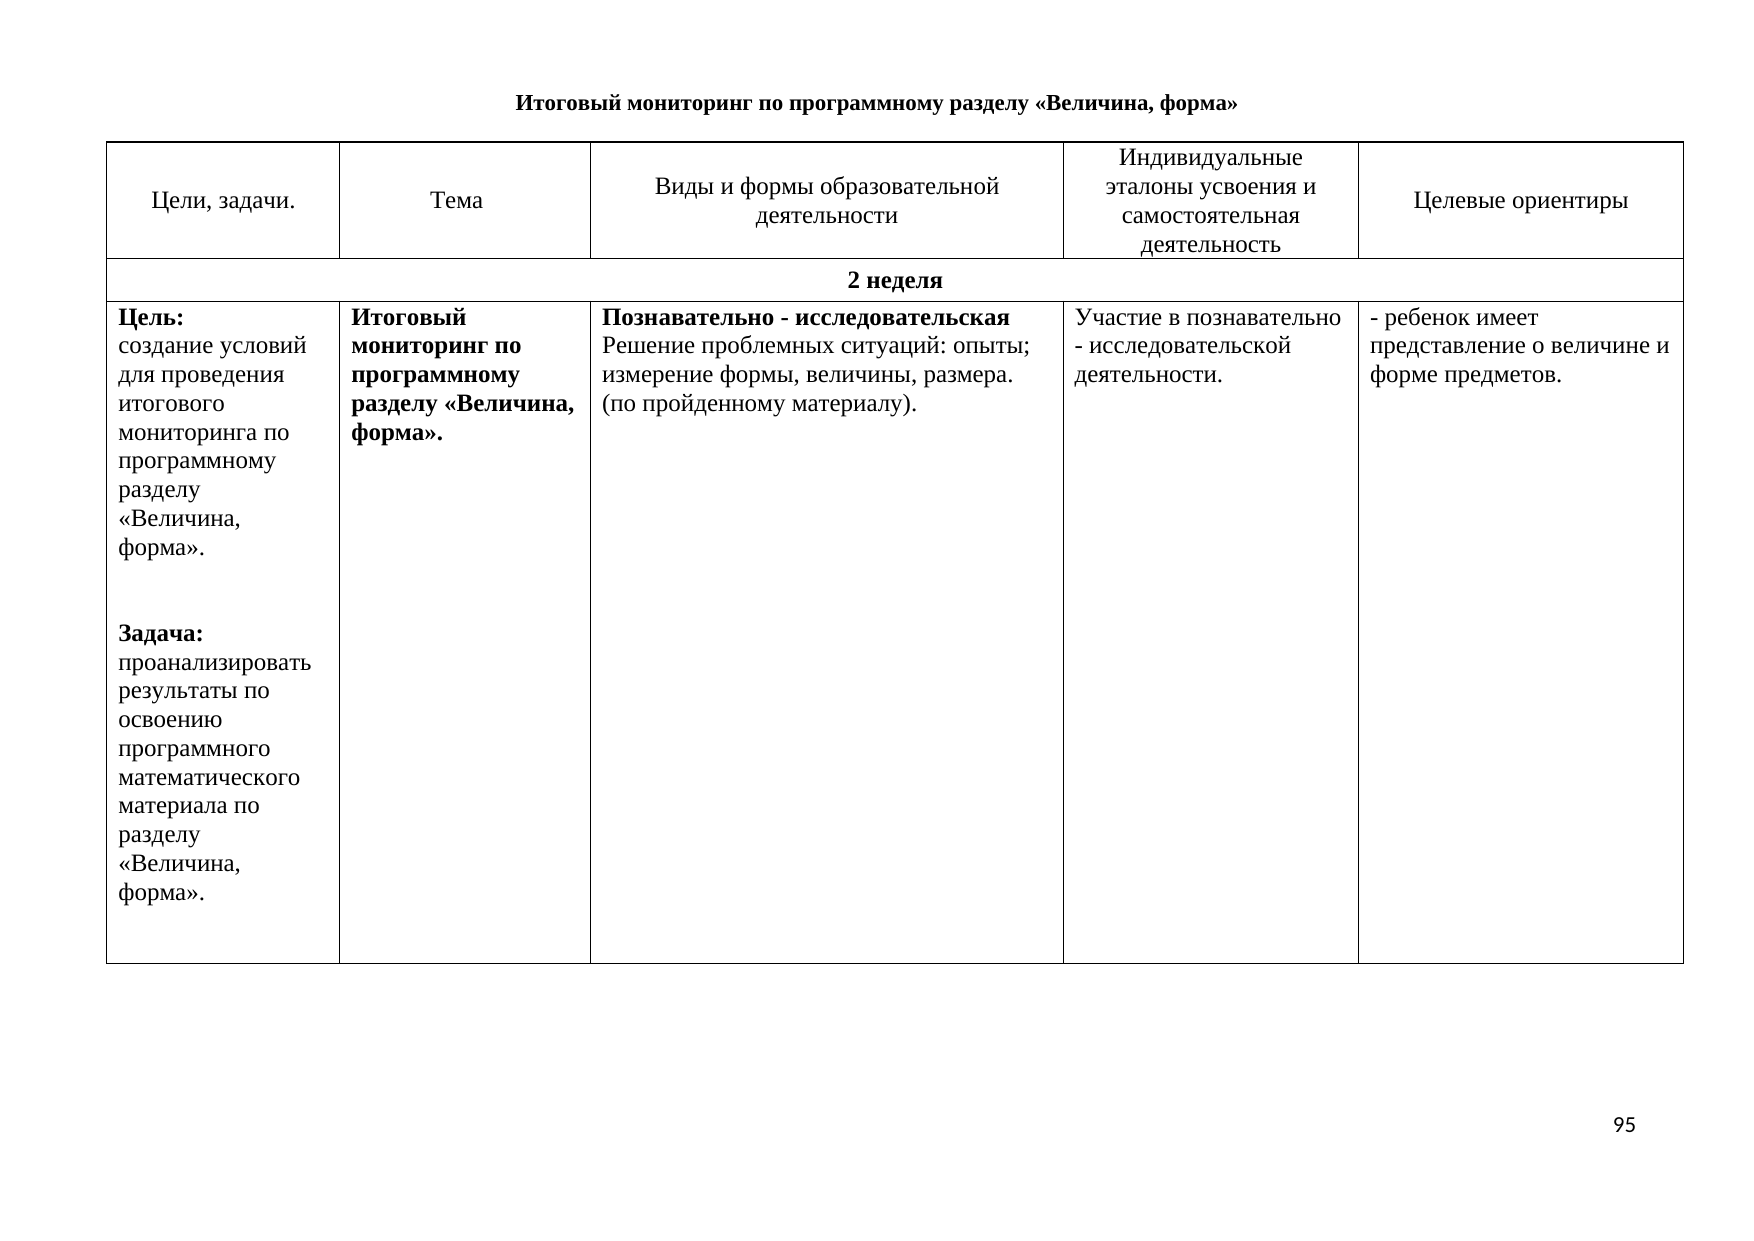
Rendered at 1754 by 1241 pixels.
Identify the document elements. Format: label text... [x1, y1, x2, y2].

table_cell 2 неделя [107, 259, 1683, 301]
text Итоговый мониторинг по программному разделу «Величина, форма» [118, 89, 1636, 115]
table_cell Познавательно - исследовательская Решение проблемных ситуаций: опыты; измерение формы, величины, размера. (по пройденному материалу). [591, 302, 1063, 963]
table_cell Итоговый мониторинг по программному разделу «Величина, форма». [340, 302, 590, 963]
table_cell - ребенок имеет представление о величине и форме предметов. [1359, 302, 1683, 963]
table_header Тема [340, 143, 590, 257]
table_header Цели, задачи. [107, 143, 339, 257]
table_cell Участие в познавательно - исследовательской деятельности. [1064, 302, 1358, 963]
table_cell Цель: создание условий для проведения итогового мониторинга по программному разделу «Величина, форма». Задача: проанализировать результаты по освоению программного математического материала по разделу «Величина, форма». [107, 302, 339, 963]
table_header Индивидуальные эталоны усвоения и самостоятельная деятельность [1064, 143, 1358, 257]
table_header Целевые ориентиры [1359, 143, 1683, 257]
table_header Виды и формы образовательной деятельности [591, 143, 1063, 257]
